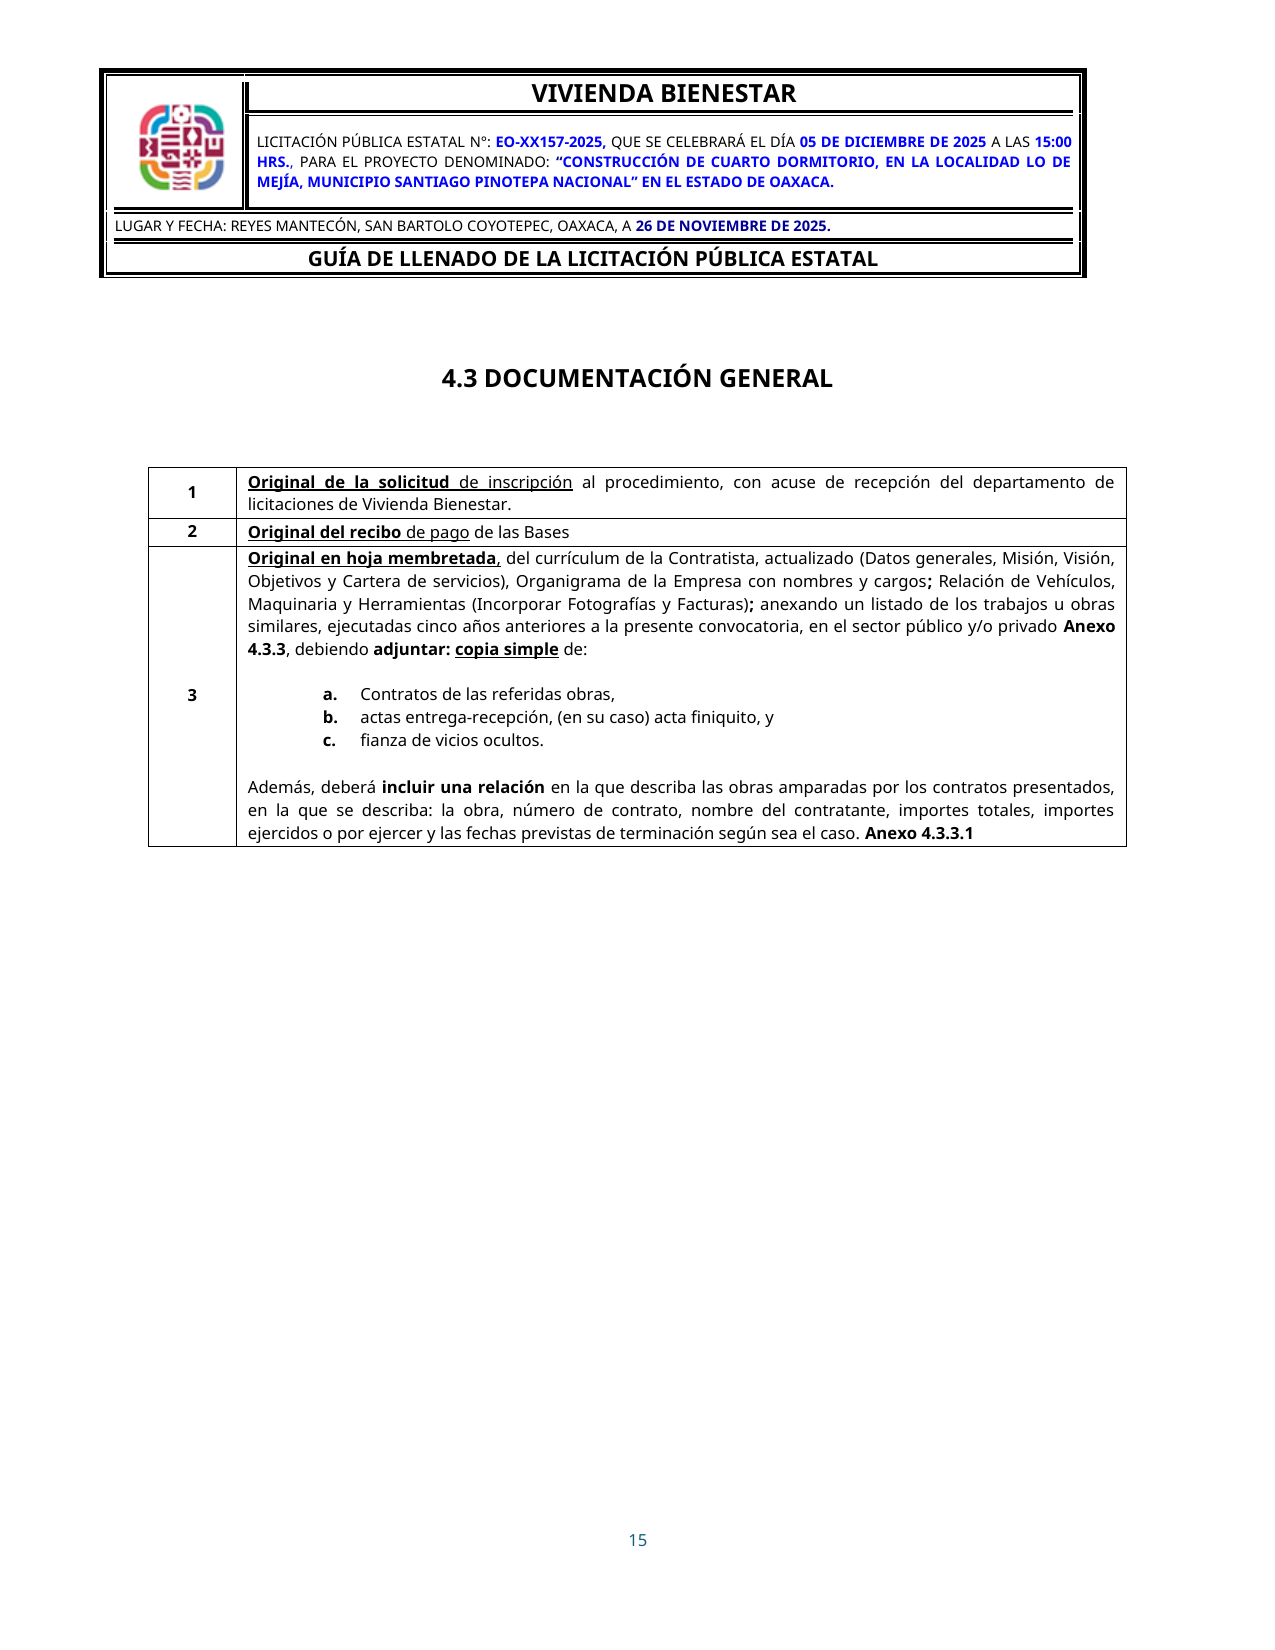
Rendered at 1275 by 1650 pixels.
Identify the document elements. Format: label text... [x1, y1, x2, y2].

table_cell 3 [149, 547, 236, 846]
table_cell Original en hoja membretada, del currículum de la Contratista, actualizado (Datos generales, Misión, Visión, Objetivos y Cartera de servicios), Organigrama de la Empresa con nombres y cargos; Relación de Vehículos, Maquinaria y Herramientas (Incorporar Fotografías y Facturas); anexando un listado de los trabajos u obras similares, ejecutadas cinco años anteriores a la presente convocatoria, en el sector público y/o privado Anexo 4.3.3, debiendo adjuntar: copia simple de: Contratos de las referidas obras, actas entrega-recepción, (en su caso) acta finiquito, y fianza de vicios ocultos. Además, deberá incluir una relación en la que describa las obras amparadas por los contratos presentados, en la que se describa: la obra, número de contrato, nombre del contratante, importes totales, importes ejercidos o por ejercer y las fechas previstas de terminación según sea el caso. Anexo 4.3.3.1 [237, 547, 1126, 846]
table_cell Original del recibo de pago de las Bases [237, 519, 1126, 546]
table_header Original de la solicitud de inscripción al procedimiento, con acuse de recepción del departamento de licitaciones de Vivienda Bienestar. [237, 468, 1126, 518]
text 4.3 DOCUMENTACIÓN GENERAL [148, 360, 1127, 394]
picture [128, 97, 235, 196]
table_header 1 [149, 468, 236, 518]
table_cell 2 [149, 519, 236, 546]
